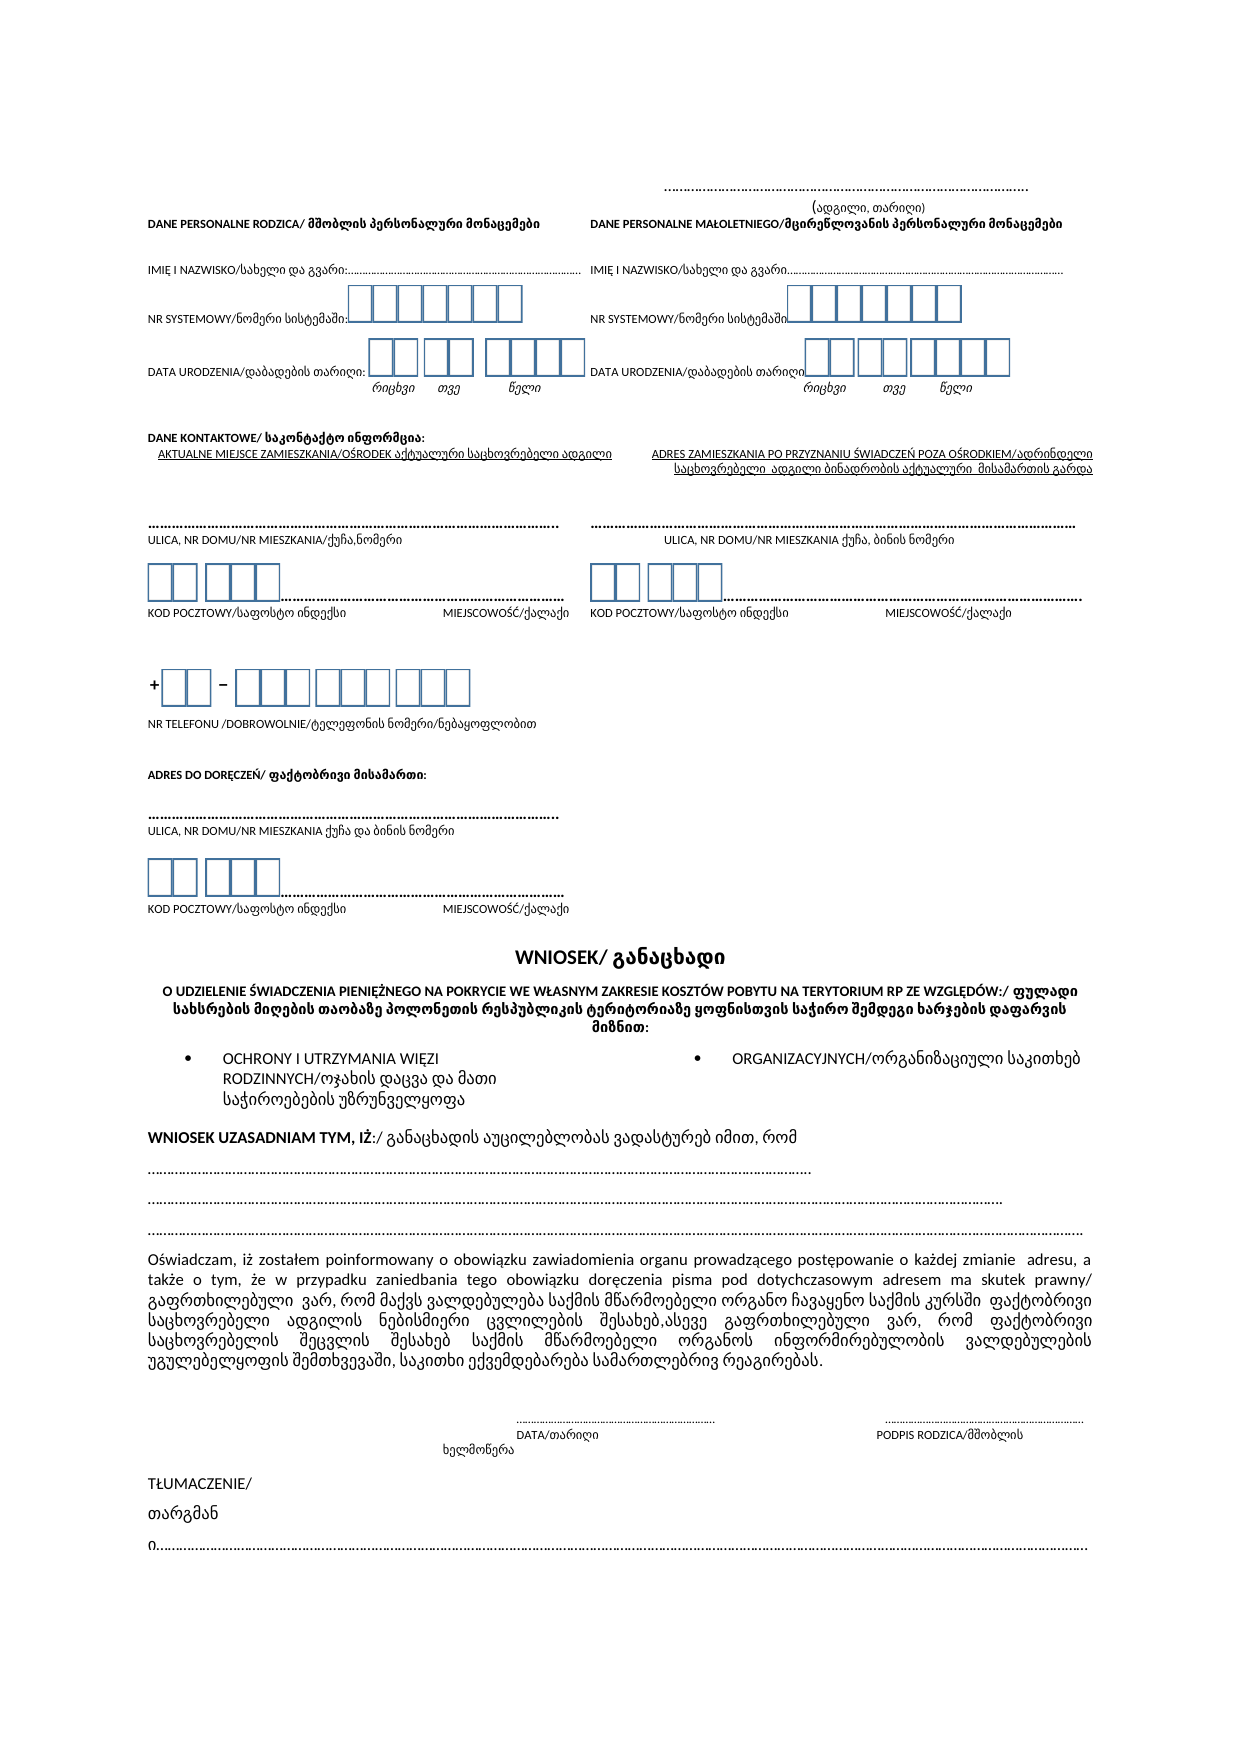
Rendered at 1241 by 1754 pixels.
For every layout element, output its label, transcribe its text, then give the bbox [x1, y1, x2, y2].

text ………………………………………………………………………………………….. …………………………………………………………………………………………………………… [148, 512, 1093, 533]
text O UDZIELENIE ŚWIADCZENIA PIENIĘŻNEGO NA POKRYCIE WE WŁASNYM ZAKRESIE KOSZTÓW POBYTU NA TERYTORIUM RP ZE WZGLĘDÓW:/ ფულადი სახსრების მიღების თაობაზე პოლონეთის რესპუბლიკის ტერიტორიაზე ყოფნისთვის საჭირო შემდეგი ხარჯების დაფარვის მიზნით: [148, 982, 1093, 1036]
picture [395, 669, 471, 707]
picture [647, 563, 723, 602]
text რიცხვი თვე წელი რიცხვი თვე წელი [148, 380, 1093, 395]
picture [787, 285, 962, 323]
picture [147, 563, 198, 602]
list ORGANIZACYJNYCH/ორგანიზაციული საკითხებ [694, 1048, 1093, 1069]
picture [147, 858, 198, 897]
text DANE KONTAKTOWE/ საკონტაქტო ინფორმცია: [148, 431, 1093, 446]
text WNIOSEK UZASADNIAM TYM, IŻ:/ განაცხადის აუცილებლობას ვადასტურებ იმით, რომ ………………………………………………………………………………………………………………………………………………………..……………………………………………………………………………………………………………………………………………………………………………………………………. [148, 1127, 1093, 1209]
text IMIĘ I NAZWISKO/სახელი და გვარი:……………………………………………………………………… IMIĘ I NAZWISKO/სახელი და გვარი…………………………………………………………………………………… [148, 262, 1093, 277]
text DATA/თარიღი PODPIS RODZICA/მშობლის ხელმოწერა [443, 1427, 1093, 1458]
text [148, 1473, 1093, 1554]
text KOD POCZTOWY/საფოსტო ინდექსი MIEJSCOWOŚĆ/ქალაქი KOD POCZTOWY/საფოსტო ინდექსი MIEJSCOWOŚĆ/ქალაქი [148, 605, 1093, 621]
text ……………………………………………………………… ………………………………………………………………………………. [148, 563, 1093, 605]
text NR TELEFONU /DOBROWOLNIE/ტელეფონის ნომერი/ნებაყოფლობით [148, 716, 1093, 732]
text ULICA, NR DOMU/NR MIESZKANIA/ქუჩა,ნომერი ULICA, NR DOMU/NR MIESZKANIA ქუჩა, ბინის ნომერი [148, 533, 1093, 548]
text ULICA, NR DOMU/NR MIESZKANIA ქუჩა და ბინის ნომერი [148, 823, 1093, 839]
text KOD POCZTOWY/საფოსტო ინდექსი MIEJSCOWOŚĆ/ქალაქი [148, 901, 1093, 916]
picture [347, 285, 523, 323]
text ADRES DO DORĘCZEŃ/ ფაქტობრივი მისამართი: [148, 767, 1093, 783]
picture [368, 338, 419, 377]
text …………………………………………………………… …………………………………………………………… [443, 1412, 1093, 1427]
picture [235, 669, 311, 707]
text Oświadczam, iż zostałem poinformowany o obowiązku zawiadomienia organu prowadzącego postępowanie o każdej zmianie adresu, a także o tym, że w przypadku zaniedbania tego obowiązku doręczenia pisma pod dotychczasowym adresem ma skutek prawny/ გაფრთხილებული ვარ, რომ მაქვს ვალდებულება საქმის მწარმოებელი ორგანო ჩავაყენო საქმის კურსში ფაქტობრივი საცხოვრებელი ადგილის ნებისმიერი ცვლილების შესახებ,ასევე გაფრთხილებული ვარ, რომ ფაქტობრივი საცხოვრებელის შეცვლის შესახებ საქმის მწარმოებელი ორგანოს ინფორმირებულობის ვალდებულების უგულებელყოფის შემთხვევაში, საკითხი ექვემდებარება სამართლებრივ რეაგირებას. [148, 1249, 1093, 1371]
picture [315, 669, 391, 707]
picture [485, 338, 586, 377]
text ………………………………………………………………………………………….. [148, 803, 1093, 823]
text ………………………………………………………………………………………………………………………………………………………………………………………………………………………. [148, 1219, 1093, 1239]
picture [804, 338, 855, 377]
text DANE PERSONALNE RODZICA/ მშობლის პერსონალური მონაცემები DANE PERSONALNE MAŁOLETNIEGO/მცირეწლოვანის პერსონალური მონაცემები [148, 216, 1093, 232]
picture [205, 563, 281, 602]
text (ადგილი, თარიღი) [148, 196, 1093, 216]
text ……………………………………………………………… [148, 859, 1093, 901]
text ………………………………………………………………………………….. [148, 176, 1093, 196]
text ⁺ ⁻ [148, 669, 1093, 716]
picture [590, 563, 640, 602]
picture [857, 338, 908, 377]
picture [423, 338, 474, 377]
picture [205, 858, 281, 897]
text WNIOSEK/ განაცხადი [148, 944, 1093, 970]
picture [161, 669, 212, 707]
picture [910, 338, 1011, 377]
text AKTUALNE MIEJSCE ZAMIESZKANIA/OŚRODEK აქტუალური საცხოვრებელი ადგილი ADRES ZAMIESZKANIA PO PRZYZNANIU ŚWIADCZEŃ POZA OŚRODKIEM/ადრინდელი საცხოვრებელი ადგილი ბინადრობის აქტუალური მისამართის გარდა [148, 446, 1093, 477]
list OCHRONY I UTRZYMANIA WIĘZI RODZINNYCH/ოჯახის დაცვა და მათი საჭიროებების უზრუნველყოფა [185, 1048, 583, 1109]
